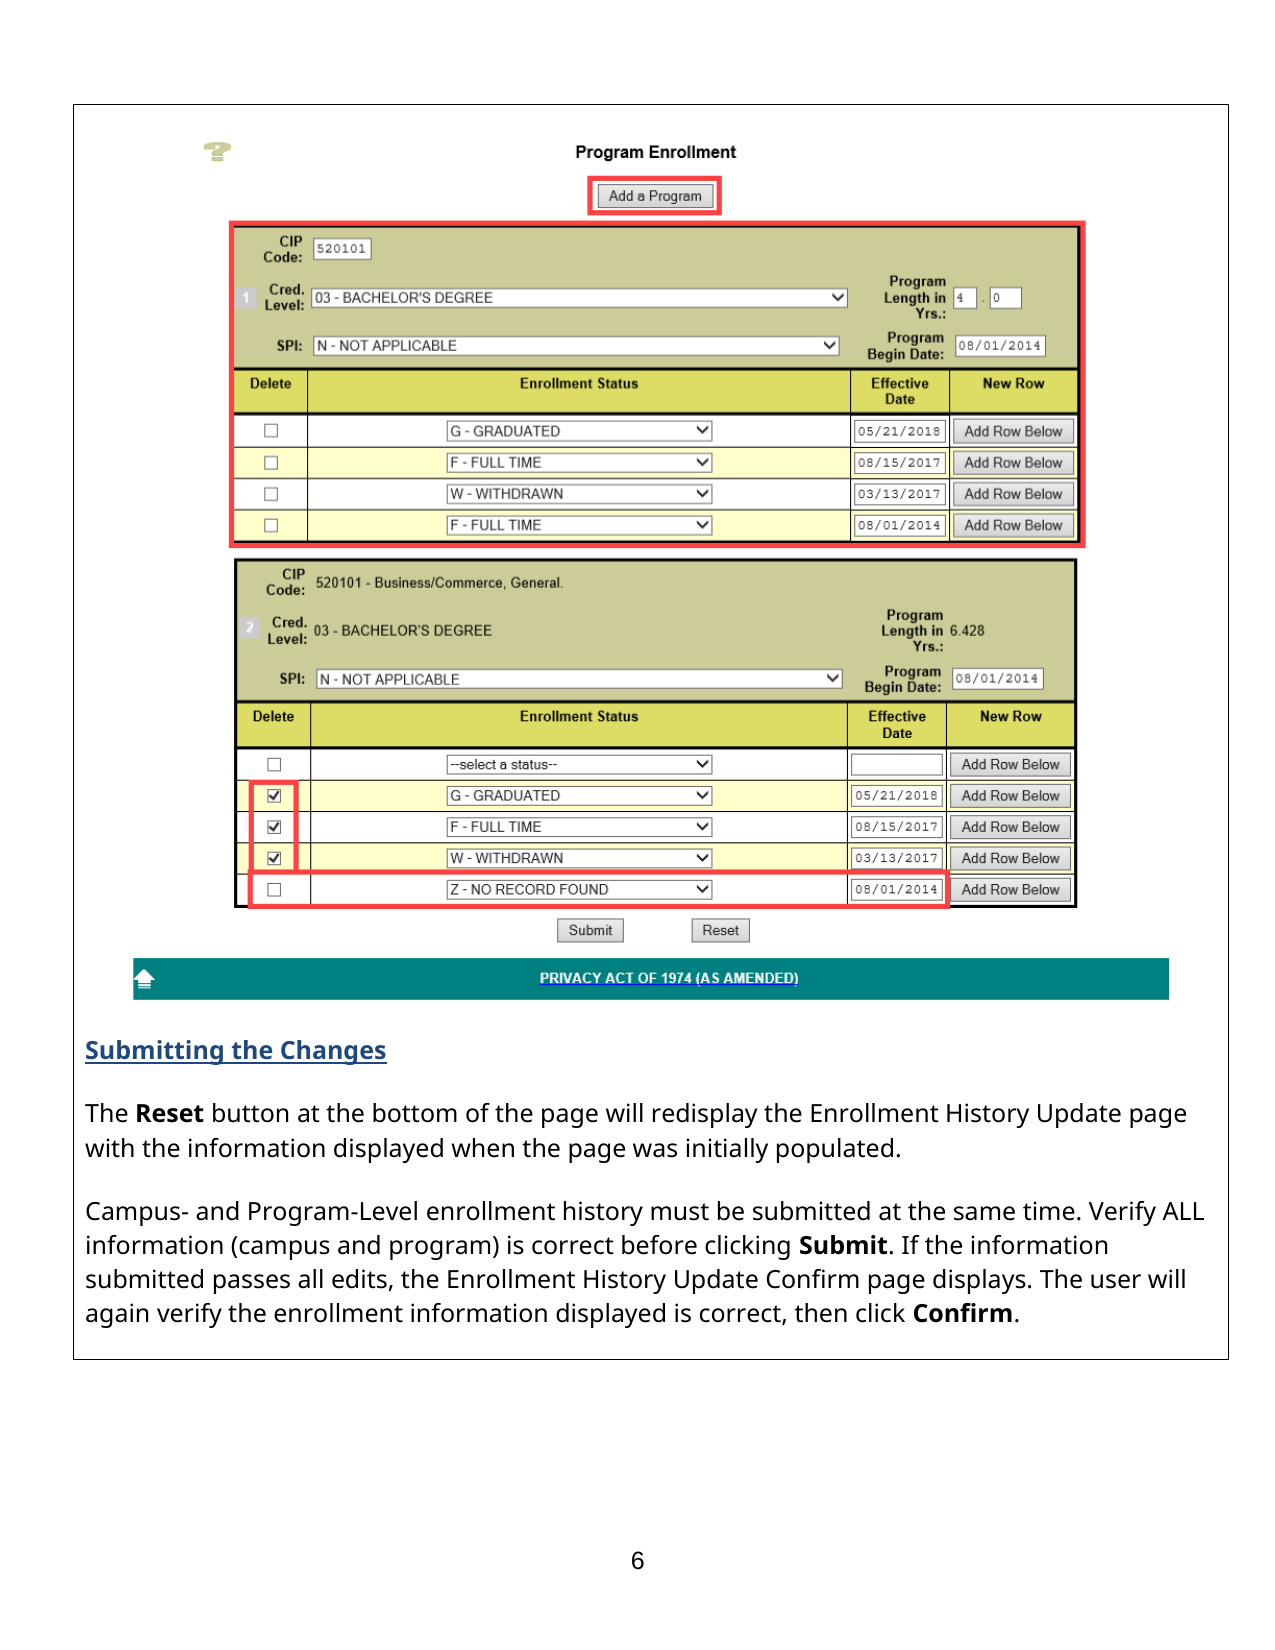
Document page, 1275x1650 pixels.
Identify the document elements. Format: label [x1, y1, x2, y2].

picture [133, 133, 1169, 1004]
table_cell [74, 105, 1228, 1359]
